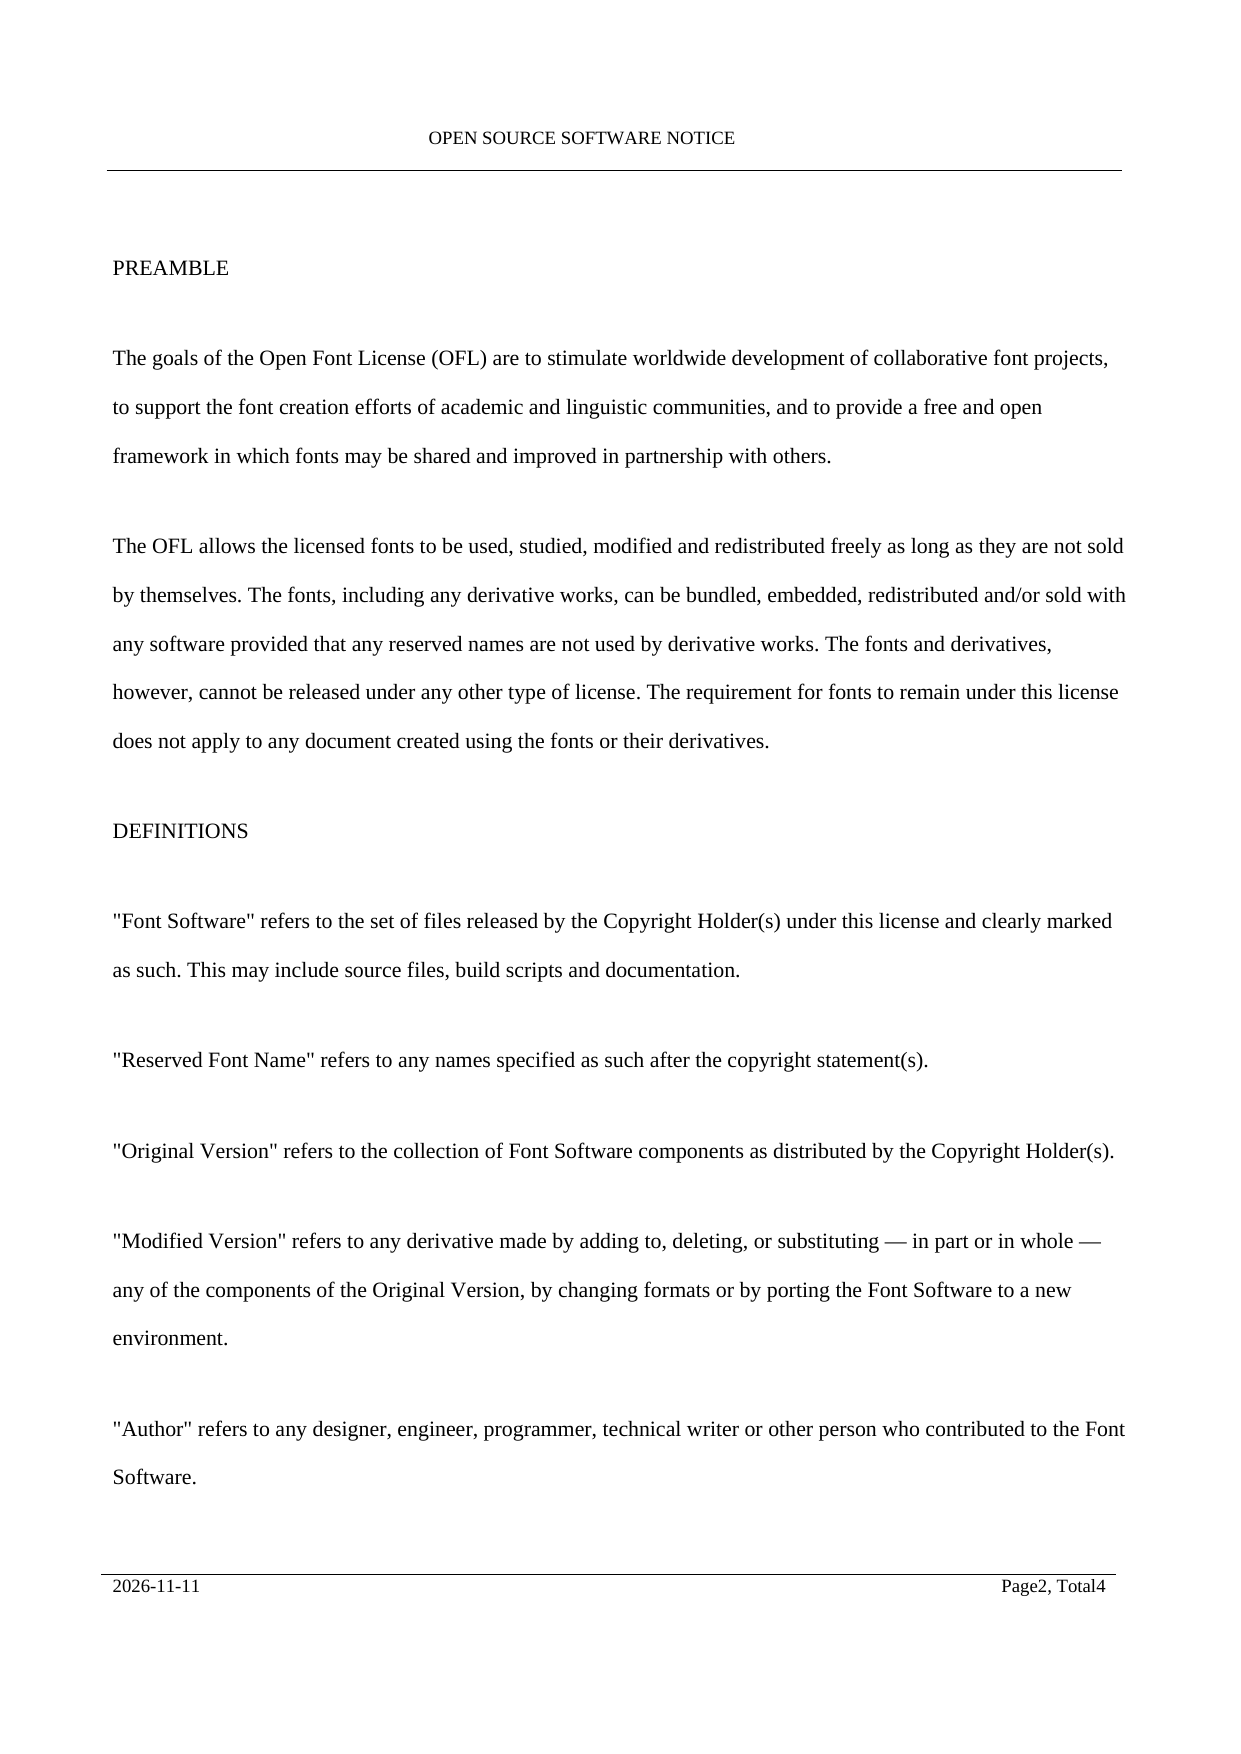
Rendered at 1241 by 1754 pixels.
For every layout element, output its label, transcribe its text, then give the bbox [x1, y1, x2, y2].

text "Original Version" refers to the collection of Font Software components as distributed by the Copyright Holder(s). [112, 1134, 1128, 1166]
text DEFINITIONS [112, 814, 1128, 847]
text "Modified Version" refers to any derivative made by adding to, deleting, or substituting — in part or in whole — any of the components of the Original Version, by changing formats or by porting the Font Software to a new environment. [112, 1224, 1128, 1354]
text The goals of the Open Font License (OFL) are to stimulate worldwide development of collaborative font projects, to support the font creation efforts of academic and linguistic communities, and to provide a free and open framework in which fonts may be shared and improved in partnership with others. [112, 342, 1128, 472]
text "Reserved Font Name" refers to any names specified as such after the copyright statement(s). [112, 1044, 1128, 1076]
text The OFL allows the licensed fonts to be used, studied, modified and redistributed freely as long as they are not sold by themselves. The fonts, including any derivative works, can be bundled, embedded, redistributed and/or sold with any software provided that any reserved names are not used by derivative works. The fonts and derivatives, however, cannot be released under any other type of license. The requirement for fonts to remain under this license does not apply to any document created using the fonts or their derivatives. [112, 529, 1128, 757]
text PREAMBLE [112, 251, 1128, 284]
text "Author" refers to any designer, engineer, programmer, technical writer or other person who contributed to the Font Software. [112, 1412, 1128, 1493]
text "Font Software" refers to the set of files released by the Copyright Holder(s) under this license and clearly marked as such. This may include source files, build scripts and documentation. [112, 905, 1128, 986]
